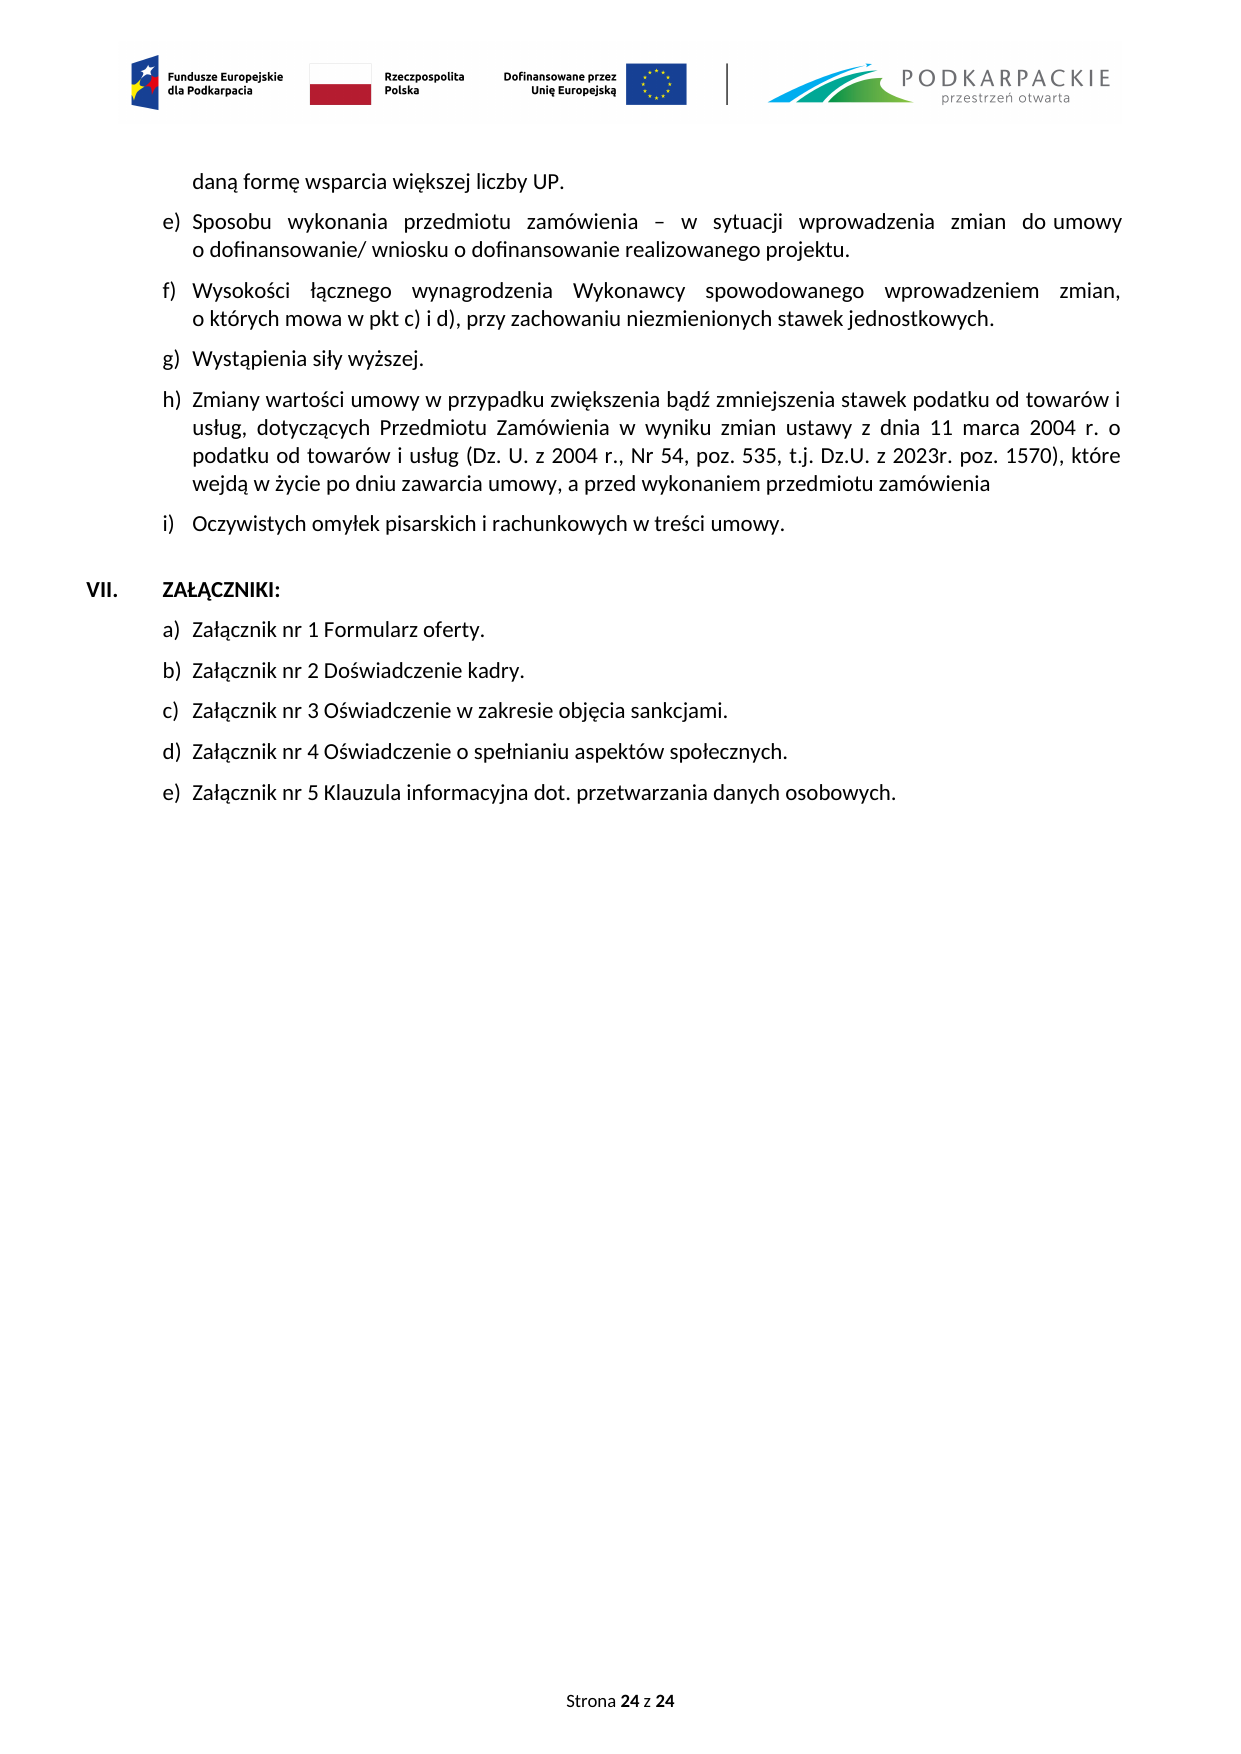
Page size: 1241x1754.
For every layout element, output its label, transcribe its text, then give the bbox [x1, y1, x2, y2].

list Załącznik nr 2 Doświadczenie kadry. [162, 656, 1122, 684]
list Załącznik nr 1 Formularz oferty. [162, 616, 1122, 644]
list Załącznik nr 5 Klauzula informacyjna dot. przetwarzania danych osobowych. [162, 778, 1122, 806]
list Załączniki: [118, 575, 1122, 603]
list Załącznik nr 3 Oświadczenie w zakresie objęcia sankcjami. [162, 697, 1122, 725]
picture [118, 41, 1123, 124]
list Oczywistych omyłek pisarskich i rachunkowych w treści umowy. [162, 509, 1122, 538]
list Zmiany wartości umowy w przypadku zwiększenia bądź zmniejszenia stawek podatku od towarów i usług, dotyczących Przedmiotu Zamówienia w wyniku zmian ustawy z dnia 11 marca 2004 r. o podatku od towarów i usług (Dz. U. z 2004 r., Nr 54, poz. 535, t.j. Dz.U. z 2023r. poz. 1570), które wejdą w życie po dniu zawarcia umowy, a przed wykonaniem przedmiotu zamówienia [162, 385, 1122, 497]
list Sposobu wykonania przedmiotu zamówienia – w sytuacji wprowadzenia zmian do umowy o dofinansowanie/ wniosku o dofinansowanie realizowanego projektu. [162, 207, 1122, 263]
list Wysokości łącznego wynagrodzenia Wykonawcy spowodowanego wprowadzeniem zmian, o których mowa w pkt c) i d), przy zachowaniu niezmienionych stawek jednostkowych. [162, 276, 1122, 332]
list Wystąpienia siły wyższej. [162, 344, 1122, 372]
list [162, 167, 1122, 195]
list Załącznik nr 4 Oświadczenie o spełnianiu aspektów społecznych. [162, 737, 1122, 765]
